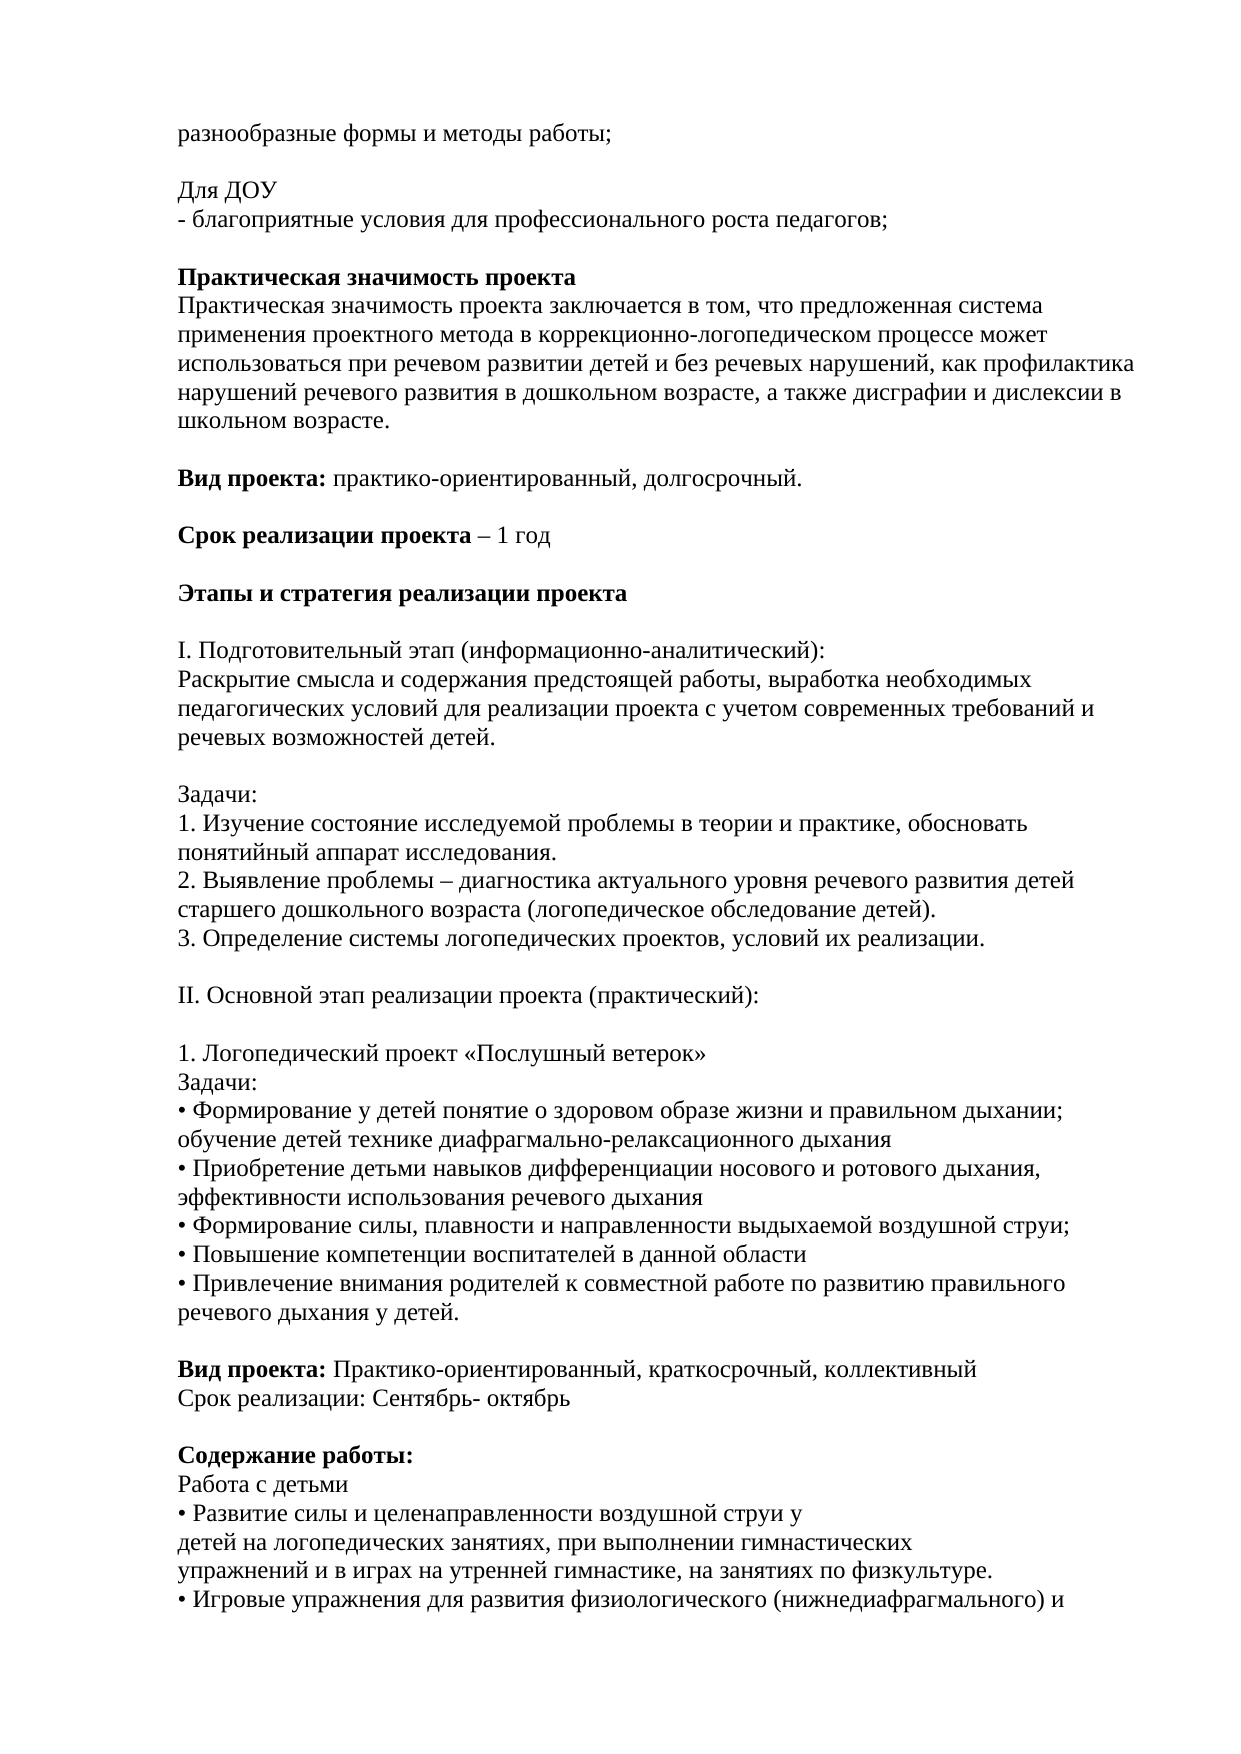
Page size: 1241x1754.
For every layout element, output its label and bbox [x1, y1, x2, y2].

text [177, 118, 1152, 1613]
